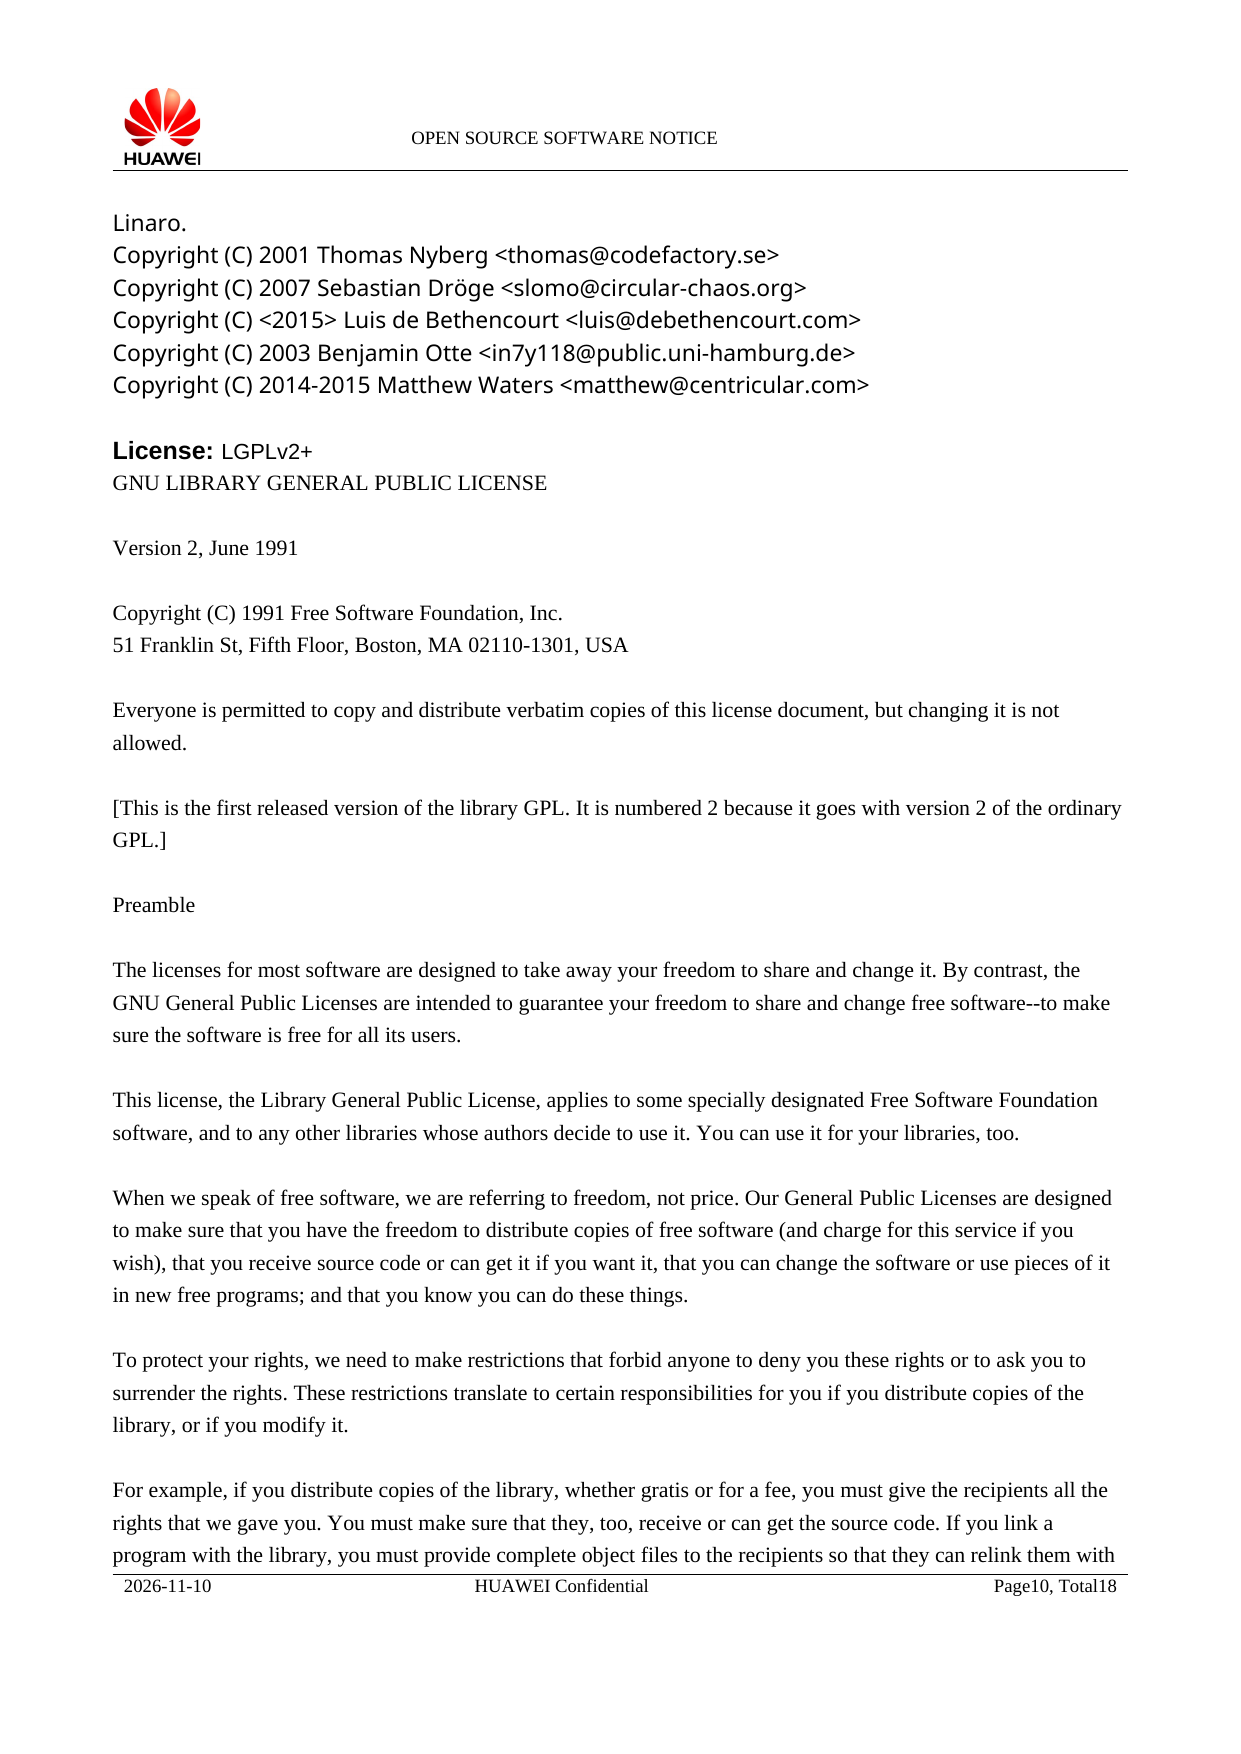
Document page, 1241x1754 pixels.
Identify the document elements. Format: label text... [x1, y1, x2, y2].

text License: LGPLv2+ [112, 434, 1128, 466]
picture [124, 88, 201, 165]
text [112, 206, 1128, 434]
